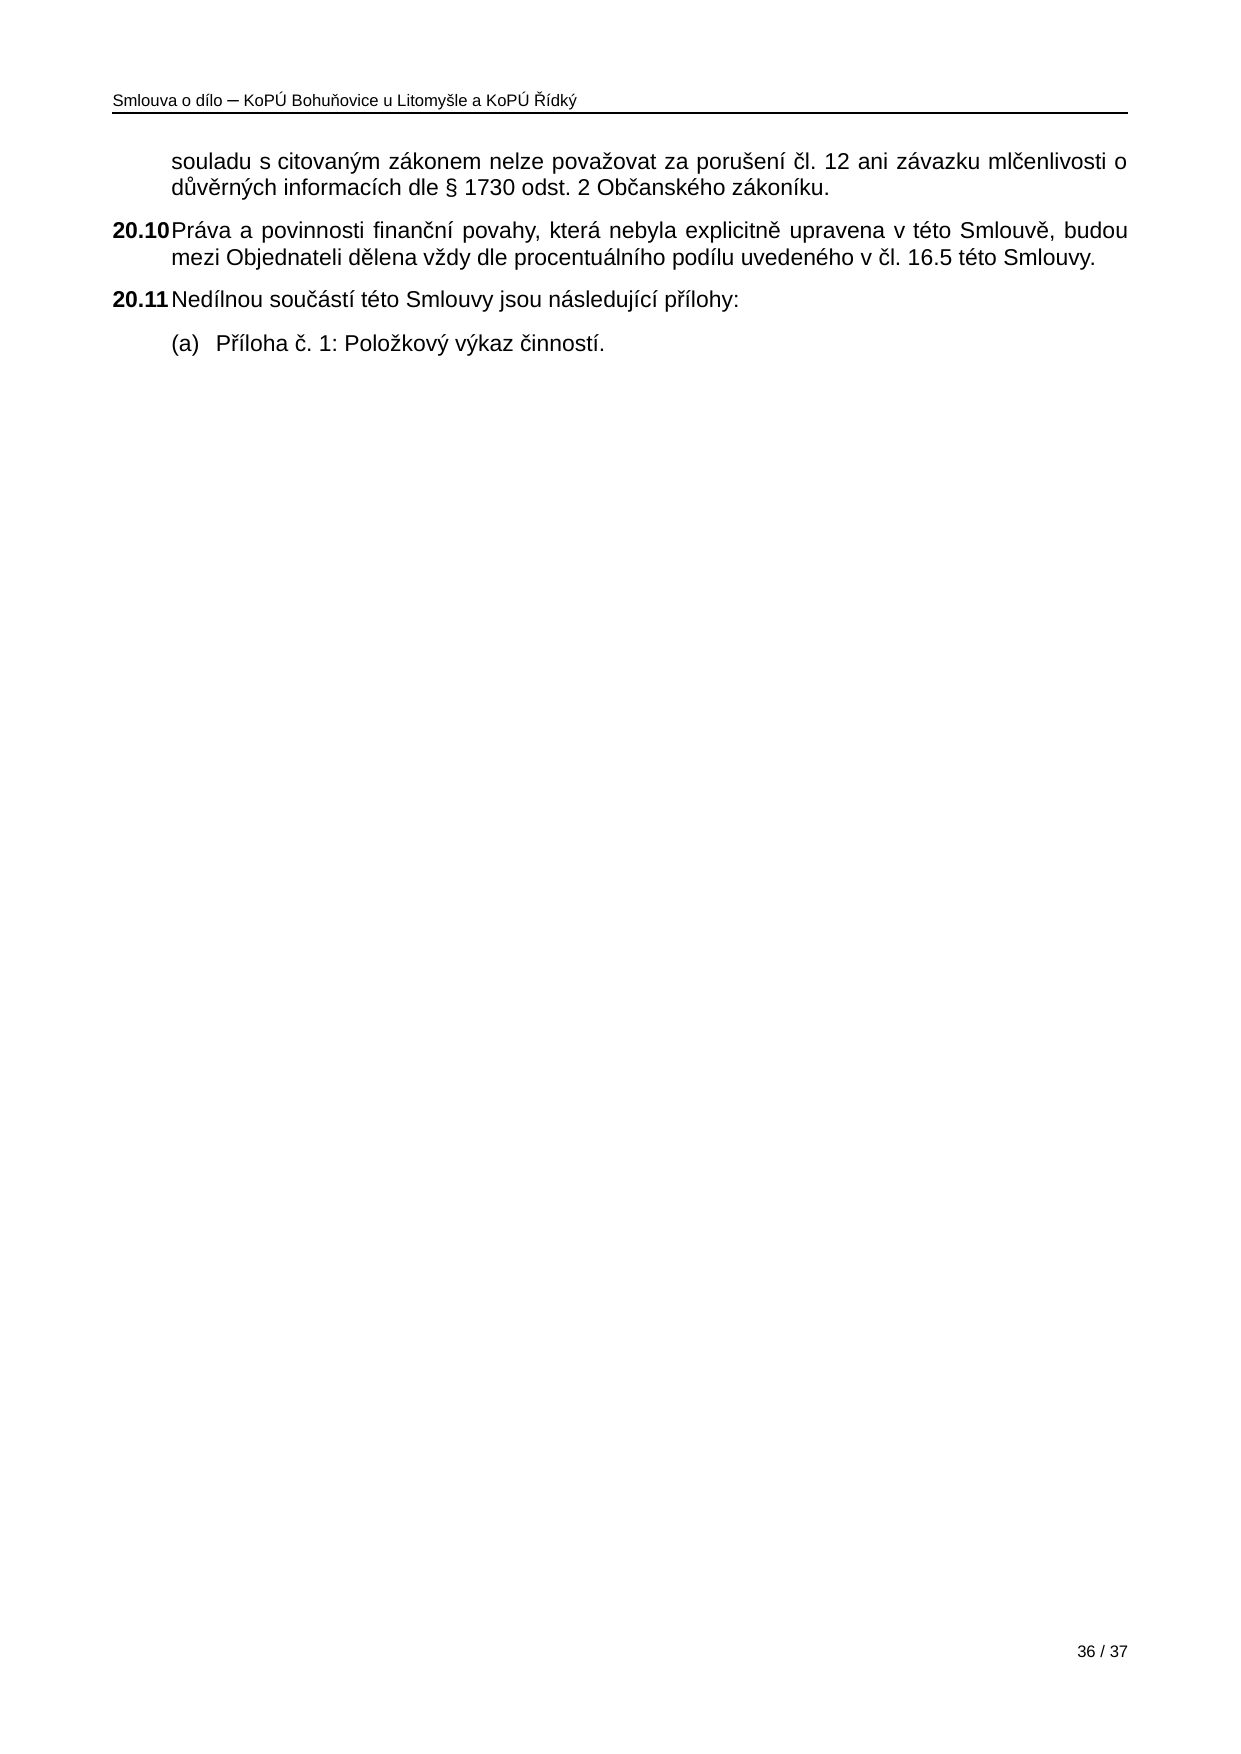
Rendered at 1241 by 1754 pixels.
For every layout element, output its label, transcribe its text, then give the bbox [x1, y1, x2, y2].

list Příloha č. 1: Položkový výkaz činností. [171, 329, 1128, 356]
text Práva a povinnosti finanční povahy, která nebyla explicitně upravena v této Smlouvě, budou mezi Objednateli dělena vždy dle procentuálního podílu uvedeného v čl. 16.5 této Smlouvy. [112, 217, 1128, 270]
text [112, 148, 1128, 200]
text Nedílnou součástí této Smlouvy jsou následující přílohy: [112, 286, 1128, 313]
